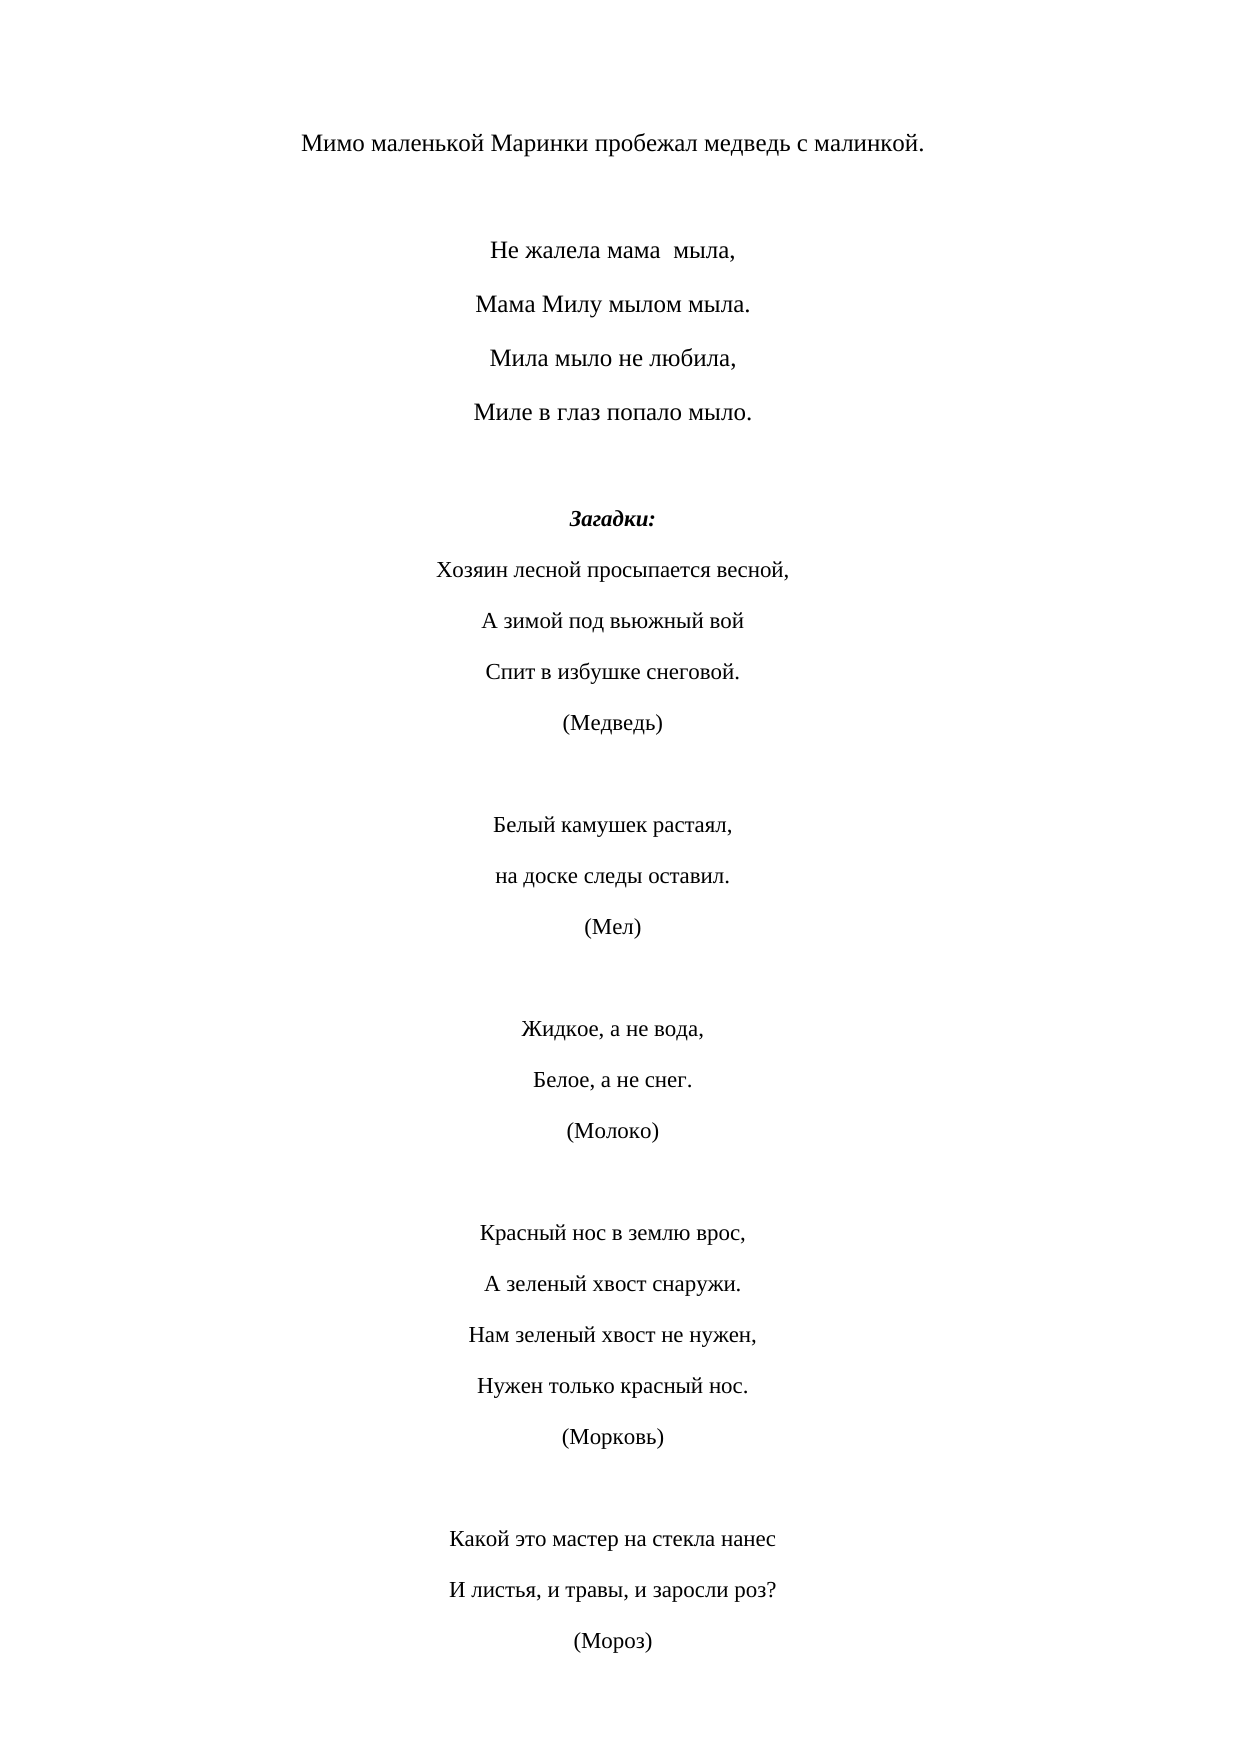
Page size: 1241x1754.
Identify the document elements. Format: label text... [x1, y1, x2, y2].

text Белое, а не снег. [74, 1066, 1152, 1092]
text (Мороз) [74, 1628, 1152, 1654]
text Загадки: [74, 505, 1152, 531]
text А зеленый хвост снаружи. [74, 1270, 1152, 1297]
text (Морковь) [74, 1423, 1152, 1450]
text Миле в глаз попало мыло. [74, 397, 1152, 426]
text Белый камушек растаял, [74, 811, 1152, 837]
text Красный нос в землю врос, [74, 1219, 1152, 1246]
text Жидкое, а не вода, [74, 1015, 1152, 1041]
text Спит в избушке снеговой. [74, 658, 1152, 684]
text Мимо маленькой Маринки пробежал медведь с малинкой. [74, 128, 1152, 156]
text Мила мыло не любила, [74, 343, 1152, 372]
text Хозяин лесной просыпается весной, [74, 556, 1152, 582]
text А зимой под вьюжный вой [74, 607, 1152, 633]
text Какой это мастер на стекла нанес [74, 1526, 1152, 1552]
text Не жалела мама мыла, [74, 235, 1152, 264]
text Нужен только красный нос. [74, 1372, 1152, 1399]
text (Молоко) [74, 1117, 1152, 1143]
text Мама Милу мылом мыла. [74, 289, 1152, 318]
text И листья, и травы, и заросли роз? [74, 1577, 1152, 1603]
text (Мел) [74, 913, 1152, 939]
text (Медведь) [74, 709, 1152, 735]
text на доске следы оставил. [74, 862, 1152, 888]
text Нам зеленый хвост не нужен, [74, 1321, 1152, 1348]
